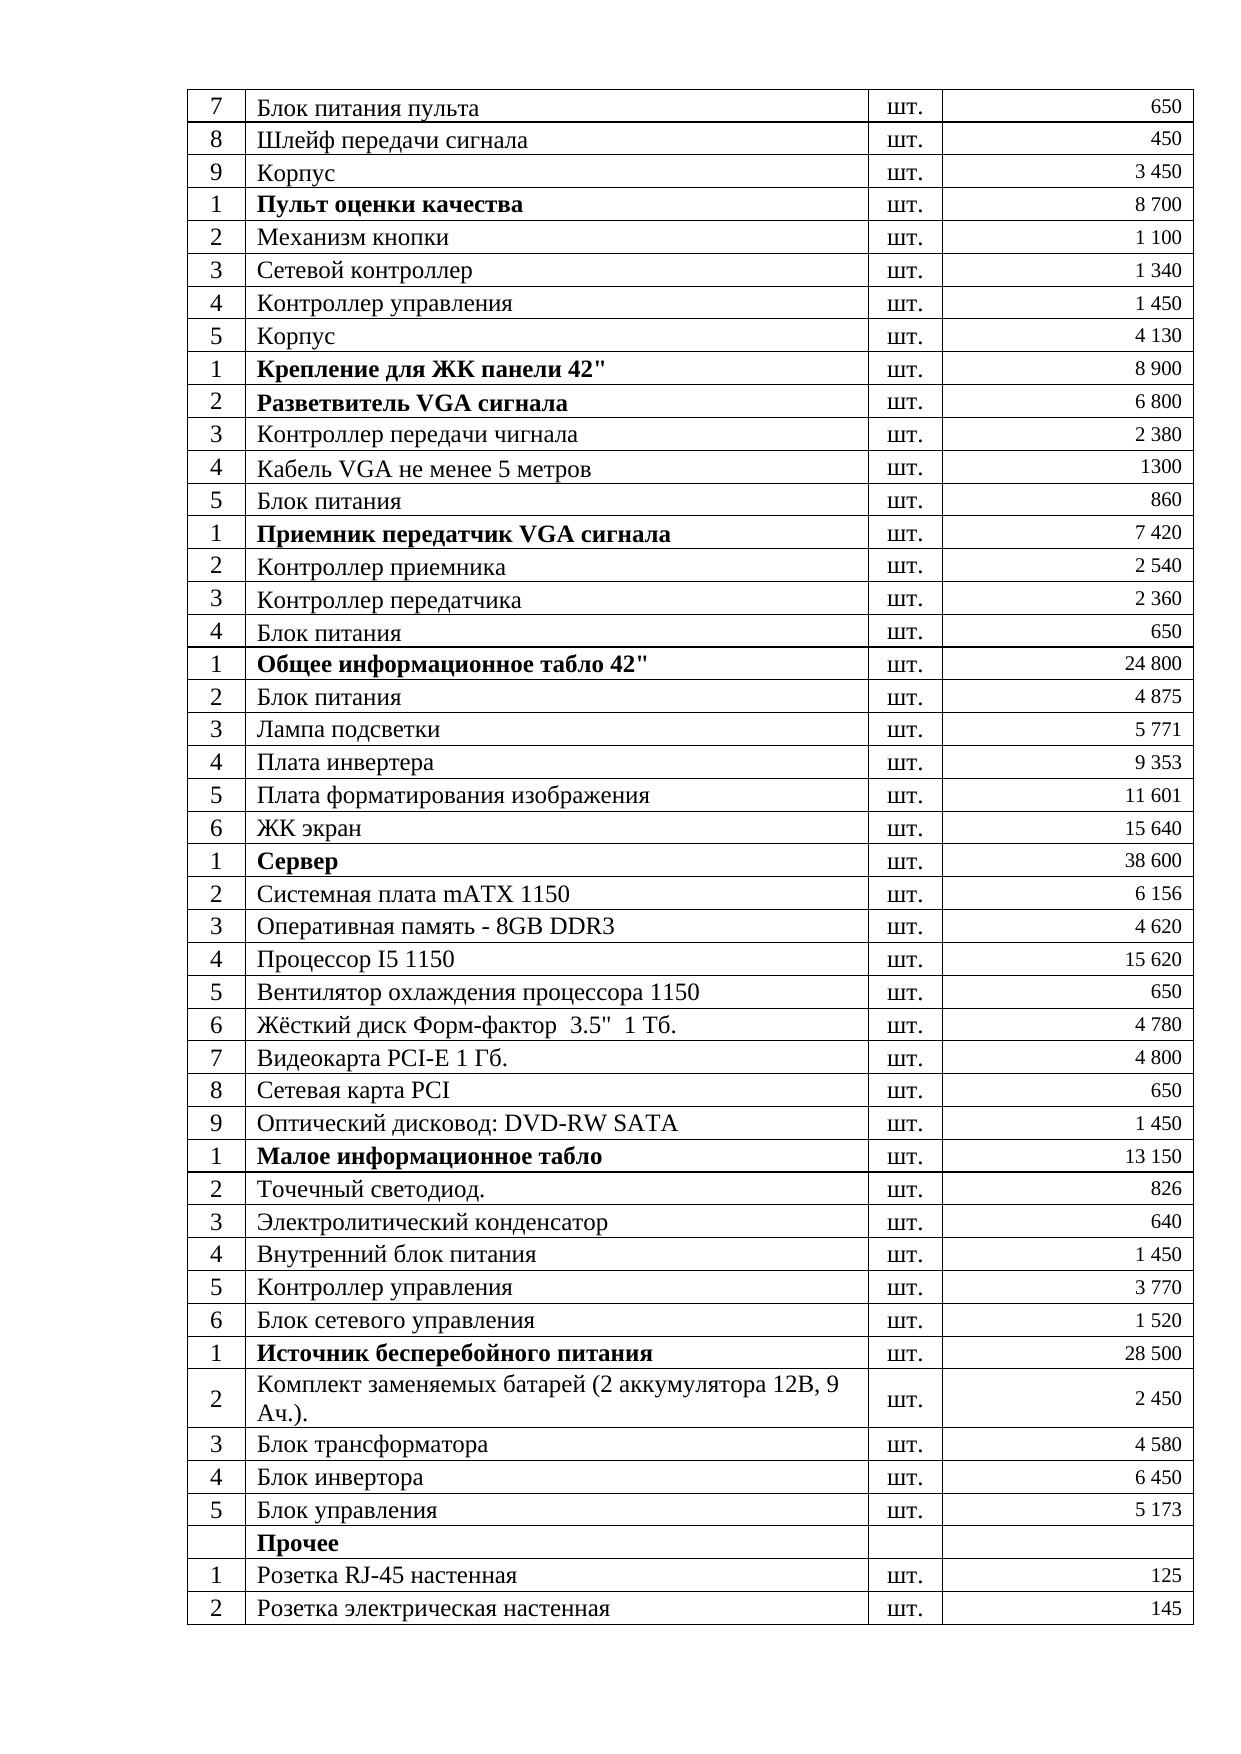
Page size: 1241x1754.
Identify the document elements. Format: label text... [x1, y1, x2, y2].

table_cell шт. [869, 1494, 942, 1525]
table_cell 7 [188, 90, 245, 121]
table_cell шт. [869, 877, 942, 909]
table_cell 1 520 [943, 1304, 1193, 1336]
table_cell Электролитический конденсатор [246, 1205, 868, 1237]
table_cell шт. [869, 680, 942, 712]
table_cell 8 700 [943, 188, 1193, 220]
table_cell 860 [943, 484, 1193, 515]
table_cell 3 [188, 418, 245, 449]
table_cell 6 800 [943, 385, 1193, 417]
table_cell Точечный светодиод. [246, 1173, 868, 1204]
table_cell 1300 [943, 451, 1193, 482]
table_cell 5 [188, 319, 245, 351]
table_cell Плата инвертера [246, 746, 868, 778]
table_cell шт. [869, 976, 942, 1007]
table_cell 1 [188, 188, 245, 220]
table_cell Внутренний блок питания [246, 1238, 868, 1270]
table_cell 1 340 [943, 254, 1193, 286]
table_cell 3 [188, 713, 245, 745]
table_cell Розетка электрическая настенная [246, 1592, 868, 1624]
table_cell шт. [869, 287, 942, 318]
table_cell шт. [869, 844, 942, 876]
table_cell Жёсткий диск Форм-фактор 3.5" 1 Тб. [246, 1009, 868, 1040]
table_cell Системная плата mATX 1150 [246, 877, 868, 909]
table_cell Контроллер передачи чигнала [246, 418, 868, 449]
table_cell 5 771 [943, 713, 1193, 745]
table_cell Приемник передатчик VGA сигнала [246, 516, 868, 548]
table_cell 1 [188, 1337, 245, 1368]
table_cell Оптический дисковод: DVD-RW SATA [246, 1107, 868, 1139]
table_cell шт. [869, 1461, 942, 1492]
table_cell 6 [188, 1304, 245, 1336]
table_cell 4 [188, 943, 245, 974]
table_cell шт. [869, 1140, 942, 1171]
table_cell Блок сетевого управления [246, 1304, 868, 1336]
table_cell шт. [869, 484, 942, 515]
table_cell 13 150 [943, 1140, 1193, 1171]
table_cell 15 620 [943, 943, 1193, 974]
table_cell 28 500 [943, 1337, 1193, 1368]
table_cell Блок питания пульта [246, 90, 868, 121]
table_cell 826 [943, 1173, 1193, 1204]
table_cell 6 [188, 1009, 245, 1040]
table_cell 3 [188, 1205, 245, 1237]
table_cell шт. [869, 221, 942, 253]
table_cell Прочее [246, 1526, 868, 1558]
table_cell 2 [188, 385, 245, 417]
table_cell Корпус [246, 155, 868, 187]
table_cell 9 [188, 1107, 245, 1139]
table_cell шт. [869, 90, 942, 121]
table_cell Источник бесперебойного питания [246, 1337, 868, 1368]
table_cell шт. [869, 1173, 942, 1204]
table_cell 6 [188, 812, 245, 843]
table_cell шт. [869, 516, 942, 548]
table_cell Кабель VGA не менее 5 метров [246, 451, 868, 482]
table_cell 4 780 [943, 1009, 1193, 1040]
table_cell 2 [188, 877, 245, 909]
table_cell 2 380 [943, 418, 1193, 449]
table_cell 4 875 [943, 680, 1193, 712]
table_cell Плата форматирования изображения [246, 779, 868, 811]
table_cell шт. [869, 1107, 942, 1139]
table_cell шт. [869, 1074, 942, 1106]
table_cell 5 173 [943, 1494, 1193, 1525]
table_cell 5 [188, 1494, 245, 1525]
table_cell Оперативная память - 8GB DDR3 [246, 910, 868, 942]
table_cell шт. [869, 418, 942, 449]
table_cell Механизм кнопки [246, 221, 868, 253]
table_cell Розетка RJ-45 настенная [246, 1559, 868, 1591]
table_cell 2 [188, 680, 245, 712]
table_cell шт. [869, 779, 942, 811]
table_cell Сетевой контроллер [246, 254, 868, 286]
table_cell Комплект заменяемых батарей (2 аккумулятора 12В, 9 Ач.). [246, 1369, 868, 1427]
table_cell 15 640 [943, 812, 1193, 843]
table_cell 5 [188, 1271, 245, 1303]
table_cell 6 450 [943, 1461, 1193, 1492]
table_cell 650 [943, 976, 1193, 1007]
table_cell шт. [869, 188, 942, 220]
table_cell шт. [869, 1428, 942, 1460]
table_cell 125 [943, 1559, 1193, 1591]
table_cell Крепление для ЖК панели 42" [246, 352, 868, 384]
table_cell 4 [188, 615, 245, 646]
table_cell шт. [869, 746, 942, 778]
table_cell шт. [869, 385, 942, 417]
table_cell шт. [869, 123, 942, 154]
table_cell шт. [869, 1271, 942, 1303]
table_cell 2 360 [943, 582, 1193, 614]
table_cell 2 [188, 221, 245, 253]
table_cell 2 [188, 1173, 245, 1204]
table_cell 9 353 [943, 746, 1193, 778]
table_cell 1 [188, 1559, 245, 1591]
table_cell 9 [188, 155, 245, 187]
table_cell 1 450 [943, 1238, 1193, 1270]
table_cell 7 420 [943, 516, 1193, 548]
table_cell 24 800 [943, 648, 1193, 679]
table_cell ЖК экран [246, 812, 868, 843]
table_cell 2 540 [943, 549, 1193, 581]
table_cell шт. [869, 1304, 942, 1336]
table_cell Малое информационное табло [246, 1140, 868, 1171]
table_cell Блок питания [246, 615, 868, 646]
table_cell Блок управления [246, 1494, 868, 1525]
table_cell 2 [188, 549, 245, 581]
table_cell Лампа подсветки [246, 713, 868, 745]
table_cell шт. [869, 812, 942, 843]
table_cell 650 [943, 1074, 1193, 1106]
table_cell 2 [188, 1369, 245, 1427]
table_cell Пульт оценки качества [246, 188, 868, 220]
table_cell Корпус [246, 319, 868, 351]
table_cell Контроллер управления [246, 1271, 868, 1303]
table_cell 4 580 [943, 1428, 1193, 1460]
table_cell шт. [869, 910, 942, 942]
table_cell Сервер [246, 844, 868, 876]
table_cell 4 [188, 287, 245, 318]
table_cell Видеокарта PCI-E 1 Гб. [246, 1041, 868, 1073]
table_cell 2 [188, 1592, 245, 1624]
table_cell 6 156 [943, 877, 1193, 909]
table_cell 5 [188, 484, 245, 515]
table_cell шт. [869, 451, 942, 482]
table_cell Общее информационное табло 42" [246, 648, 868, 679]
table_cell 11 601 [943, 779, 1193, 811]
table_cell шт. [869, 713, 942, 745]
table_cell шт. [869, 1009, 942, 1040]
table_cell [869, 1526, 942, 1558]
table_cell 1 [188, 1140, 245, 1171]
table_cell 4 [188, 746, 245, 778]
table_cell Блок питания [246, 680, 868, 712]
table_cell шт. [869, 1041, 942, 1073]
table_cell 145 [943, 1592, 1193, 1624]
table_cell 450 [943, 123, 1193, 154]
table_cell шт. [869, 943, 942, 974]
table_cell Блок питания [246, 484, 868, 515]
table_cell шт. [869, 155, 942, 187]
table_cell 4 800 [943, 1041, 1193, 1073]
table_cell Шлейф передачи сигнала [246, 123, 868, 154]
table_cell 1 [188, 352, 245, 384]
table_cell Процессор I5 1150 [246, 943, 868, 974]
table_cell 8 [188, 1074, 245, 1106]
table_cell [943, 1526, 1193, 1558]
table_cell Разветвитель VGA сигнала [246, 385, 868, 417]
table_cell шт. [869, 1369, 942, 1427]
table_cell Блок трансформатора [246, 1428, 868, 1460]
table_cell шт. [869, 1559, 942, 1591]
table_cell 3 [188, 582, 245, 614]
table_cell Вентилятор охлаждения процессора 1150 [246, 976, 868, 1007]
table_cell 640 [943, 1205, 1193, 1237]
table_cell Блок инвертора [246, 1461, 868, 1492]
table_cell шт. [869, 549, 942, 581]
table_cell шт. [869, 254, 942, 286]
table_cell 7 [188, 1041, 245, 1073]
table_cell 4 [188, 451, 245, 482]
table_cell 650 [943, 615, 1193, 646]
table_cell 4 [188, 1238, 245, 1270]
table_cell шт. [869, 1337, 942, 1368]
table_cell шт. [869, 1205, 942, 1237]
table_cell 1 [188, 844, 245, 876]
table_cell 3 450 [943, 155, 1193, 187]
table_cell Контроллер приемника [246, 549, 868, 581]
table_cell [188, 1526, 245, 1558]
table_cell 3 [188, 1428, 245, 1460]
table_cell 1 450 [943, 1107, 1193, 1139]
table_cell 3 770 [943, 1271, 1193, 1303]
table_cell 3 [188, 910, 245, 942]
table_cell Контроллер передатчика [246, 582, 868, 614]
table_cell шт. [869, 648, 942, 679]
table_cell 5 [188, 976, 245, 1007]
table_cell шт. [869, 1238, 942, 1270]
table_cell шт. [869, 615, 942, 646]
table_cell 1 [188, 516, 245, 548]
table_cell 4 130 [943, 319, 1193, 351]
table_cell 4 [188, 1461, 245, 1492]
table_cell 4 620 [943, 910, 1193, 942]
table_cell Контроллер управления [246, 287, 868, 318]
table_cell шт. [869, 1592, 942, 1624]
table_cell Сетевая карта PCI [246, 1074, 868, 1106]
table_cell 1 100 [943, 221, 1193, 253]
table_cell 3 [188, 254, 245, 286]
table_cell 5 [188, 779, 245, 811]
table_cell шт. [869, 582, 942, 614]
table_cell 8 900 [943, 352, 1193, 384]
table_cell 650 [943, 90, 1193, 121]
table_cell 1 450 [943, 287, 1193, 318]
table_cell 2 450 [943, 1369, 1193, 1427]
table_cell шт. [869, 352, 942, 384]
table_cell 38 600 [943, 844, 1193, 876]
table_cell шт. [869, 319, 942, 351]
table_cell 1 [188, 648, 245, 679]
table_cell 8 [188, 123, 245, 154]
